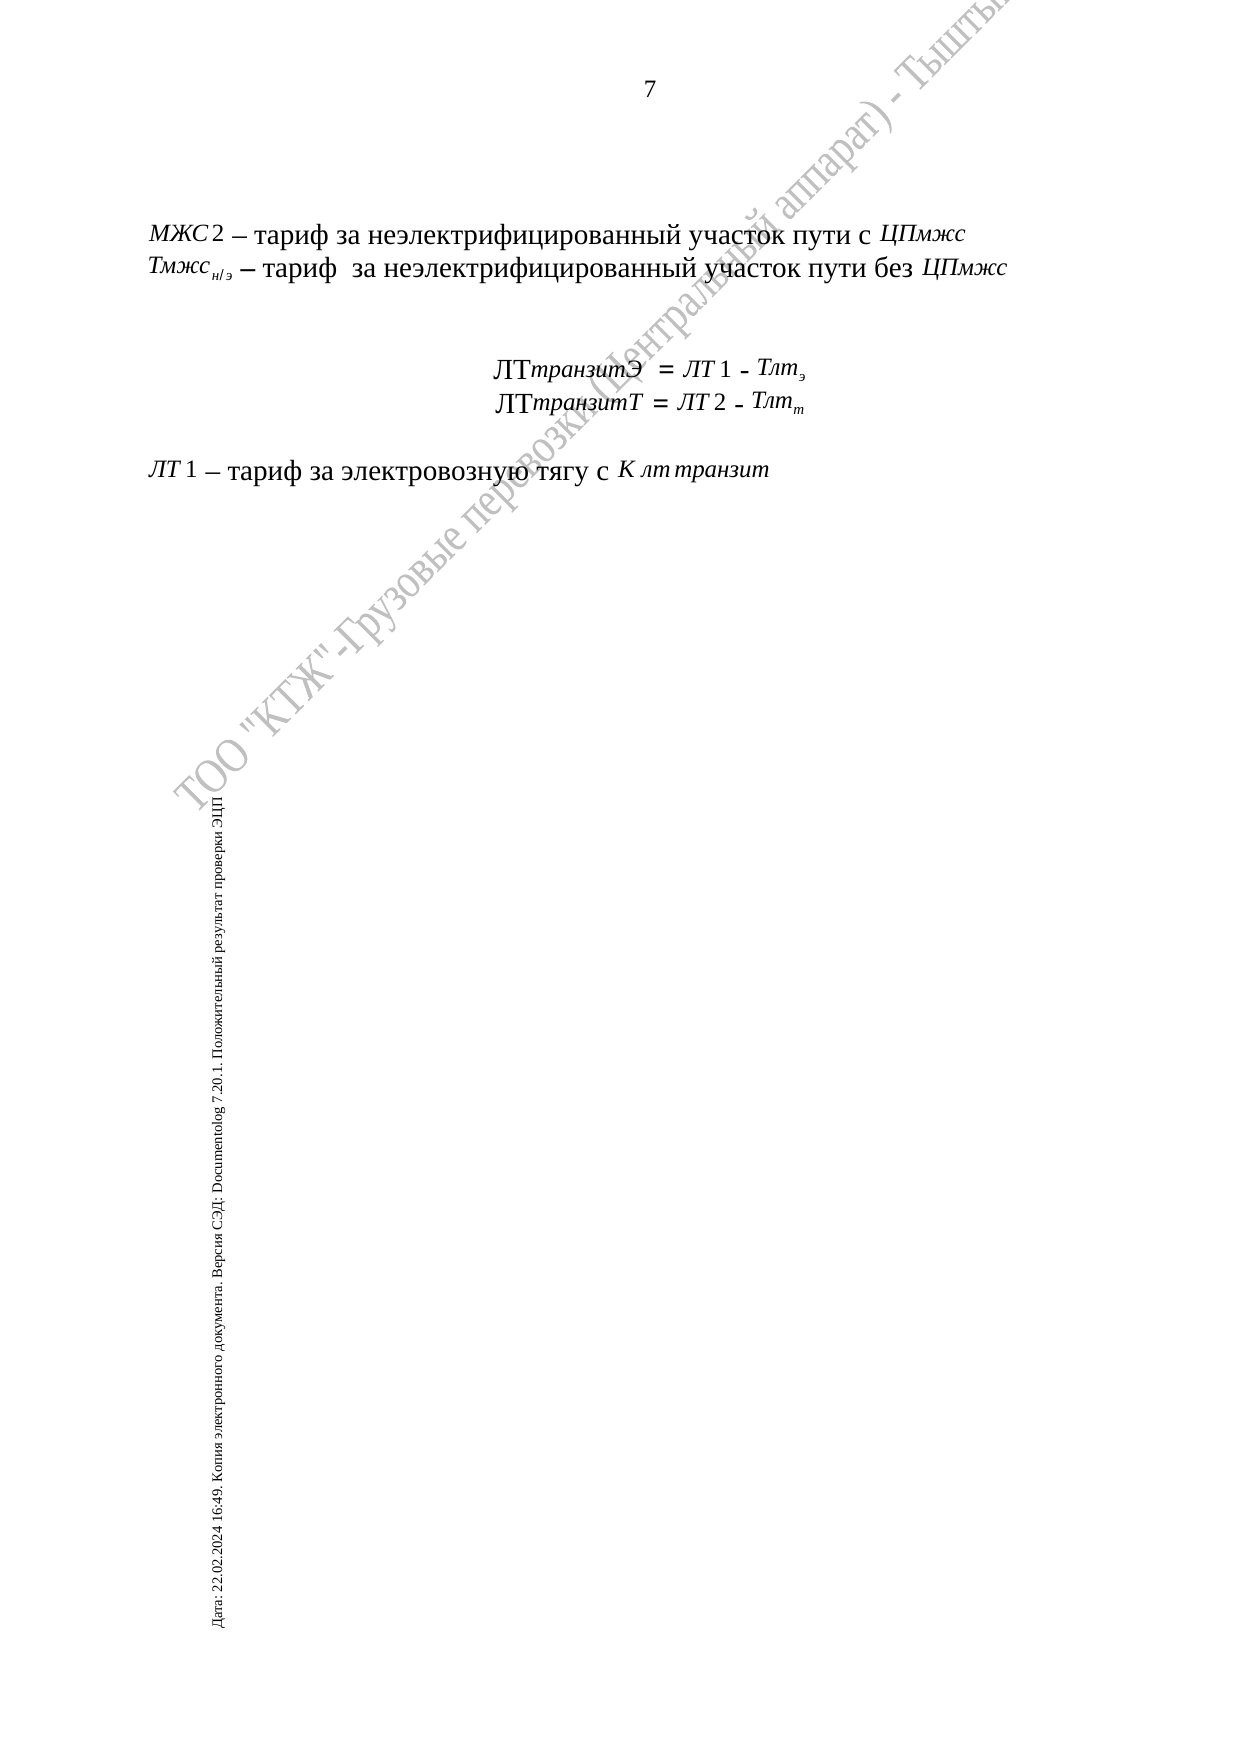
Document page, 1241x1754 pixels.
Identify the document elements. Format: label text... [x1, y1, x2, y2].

text – тариф за неэлектрифицированный участок пути с [148, 217, 1152, 250]
text ЛТ = - [148, 352, 1152, 386]
text ЛТ = - [148, 386, 1152, 419]
text – тариф за электровозную тягу с [148, 453, 1152, 486]
text – тариф за неэлектрифицированный участок пути без [148, 250, 1152, 285]
